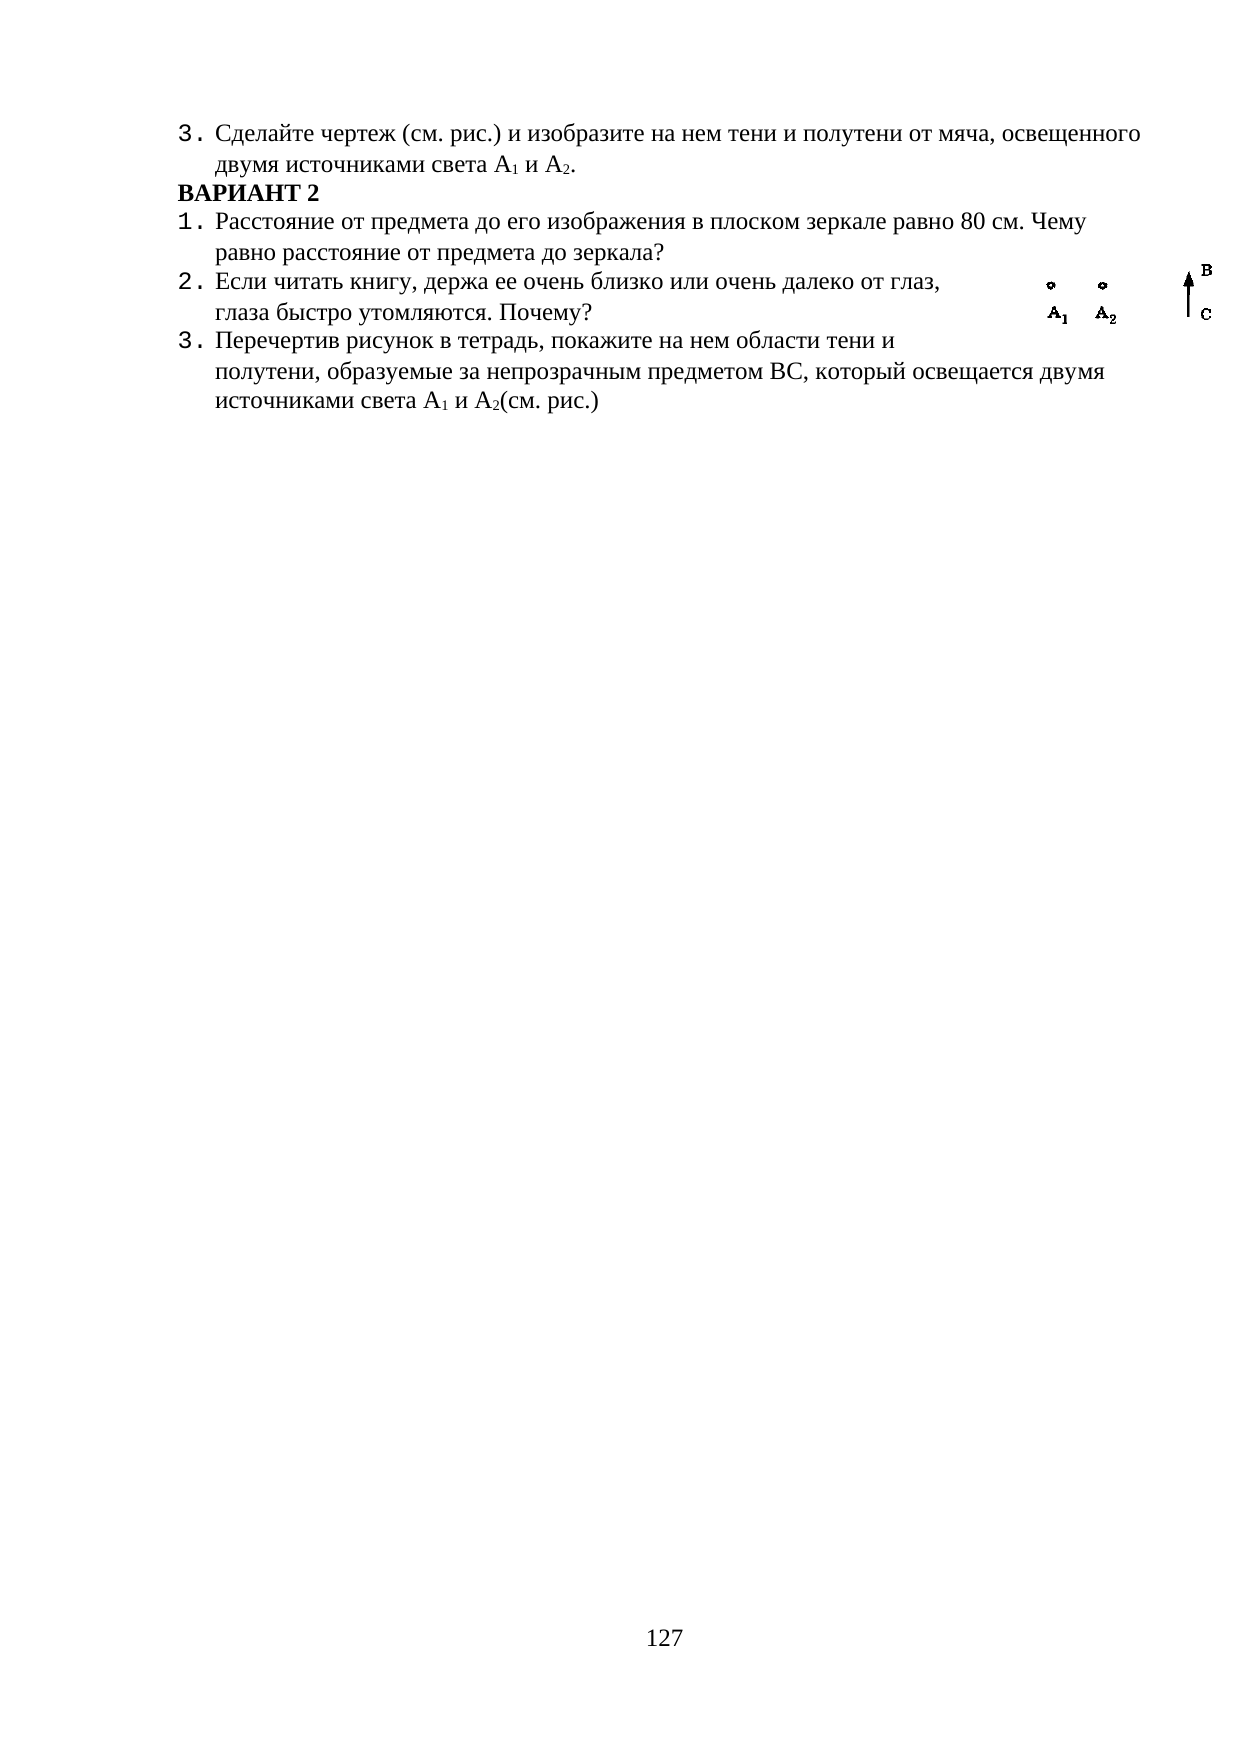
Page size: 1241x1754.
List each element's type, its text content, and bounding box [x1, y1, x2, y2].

list Сделайте чертеж (см. рис.) и изобразите на нем тени и полутени от мяча, освещенного двумя источниками света A1 и А2. [177, 118, 1152, 178]
text ВАРИАНТ 2 [177, 178, 1152, 206]
list Расстояние от предмета до его изображения в плоском зеркале равно 80 см. Чему равно расстояние от предмета до зеркала? [177, 206, 1152, 266]
list Перечертив рисунок в тетрадь, покажите на нем области тени и полутени, образуемые за непрозрачным предметом ВС, который освещается двумя источниками света A1 и А2(см. рис.) [177, 326, 1152, 414]
picture [1003, 247, 1231, 342]
list Если читать книгу, держа ее очень близко или очень далеко от глаз, глаза быстро утомляются. Почему? [177, 266, 1003, 326]
